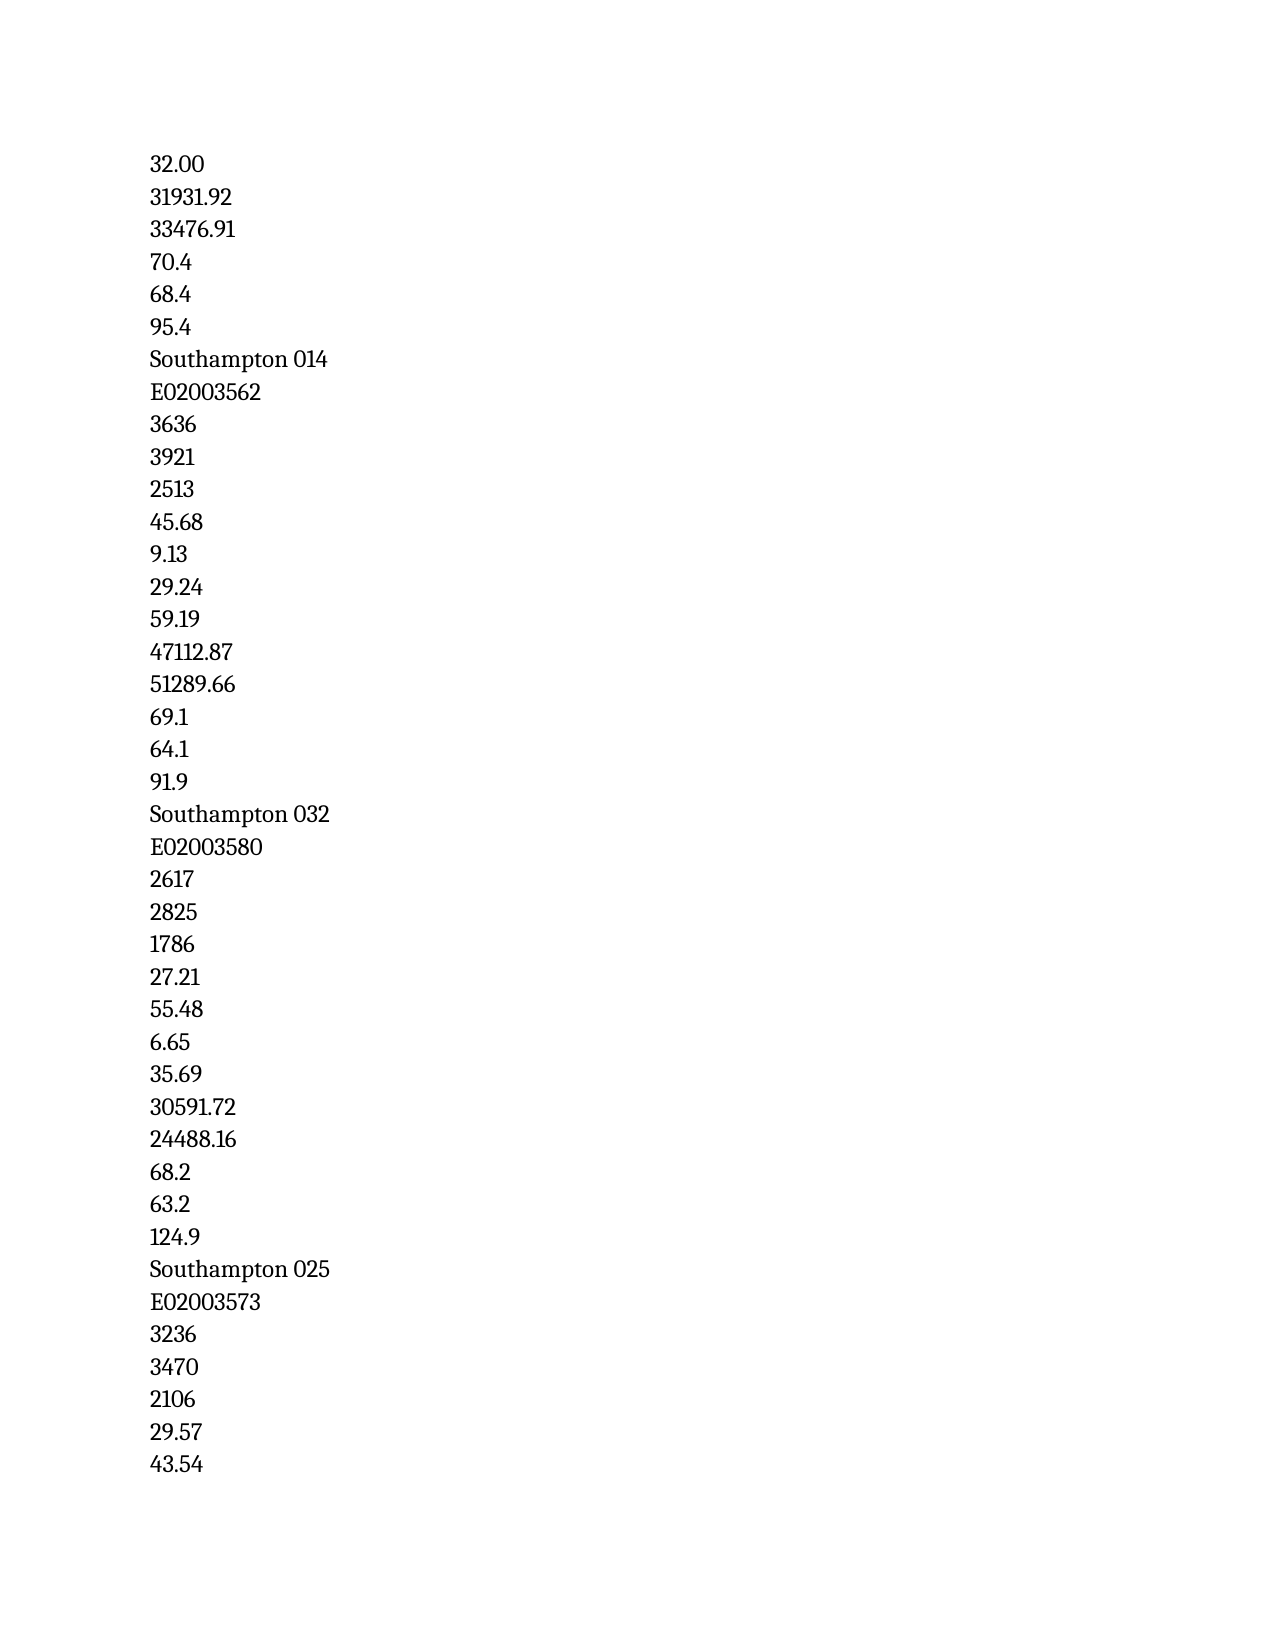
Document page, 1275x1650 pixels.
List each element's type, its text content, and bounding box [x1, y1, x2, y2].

text 33476.91 [150, 215, 1125, 244]
text 70.4 [150, 247, 1125, 276]
text 2513 [150, 475, 1125, 504]
text 6.65 [150, 1027, 1125, 1056]
text E02003562 [150, 377, 1125, 406]
text 3236 [150, 1320, 1125, 1349]
text 68.2 [150, 1157, 1125, 1186]
text 95.4 [150, 312, 1125, 341]
text E02003580 [150, 832, 1125, 861]
text 27.21 [150, 962, 1125, 991]
text 30591.72 [150, 1092, 1125, 1121]
text E02003573 [150, 1287, 1125, 1316]
text 64.1 [150, 735, 1125, 764]
text 2825 [150, 897, 1125, 926]
text 29.24 [150, 572, 1125, 601]
text 29.57 [150, 1417, 1125, 1446]
text 51289.66 [150, 670, 1125, 699]
text 9.13 [150, 540, 1125, 569]
text 32.00 [150, 150, 1125, 179]
text Southampton 025 [150, 1255, 1125, 1284]
text 43.54 [150, 1450, 1125, 1479]
text 124.9 [150, 1222, 1125, 1251]
text 3921 [150, 442, 1125, 471]
text Southampton 032 [150, 800, 1125, 829]
text 1786 [150, 930, 1125, 959]
text 63.2 [150, 1190, 1125, 1219]
text 59.19 [150, 605, 1125, 634]
text 47112.87 [150, 637, 1125, 666]
text Southampton 014 [150, 345, 1125, 374]
text 2106 [150, 1385, 1125, 1414]
text 24488.16 [150, 1125, 1125, 1154]
text 68.4 [150, 280, 1125, 309]
text 35.69 [150, 1060, 1125, 1089]
text 31931.92 [150, 182, 1125, 211]
text 3636 [150, 410, 1125, 439]
text 3470 [150, 1352, 1125, 1381]
text 69.1 [150, 702, 1125, 731]
text 45.68 [150, 507, 1125, 536]
text 55.48 [150, 995, 1125, 1024]
text 91.9 [150, 767, 1125, 796]
text 2617 [150, 865, 1125, 894]
